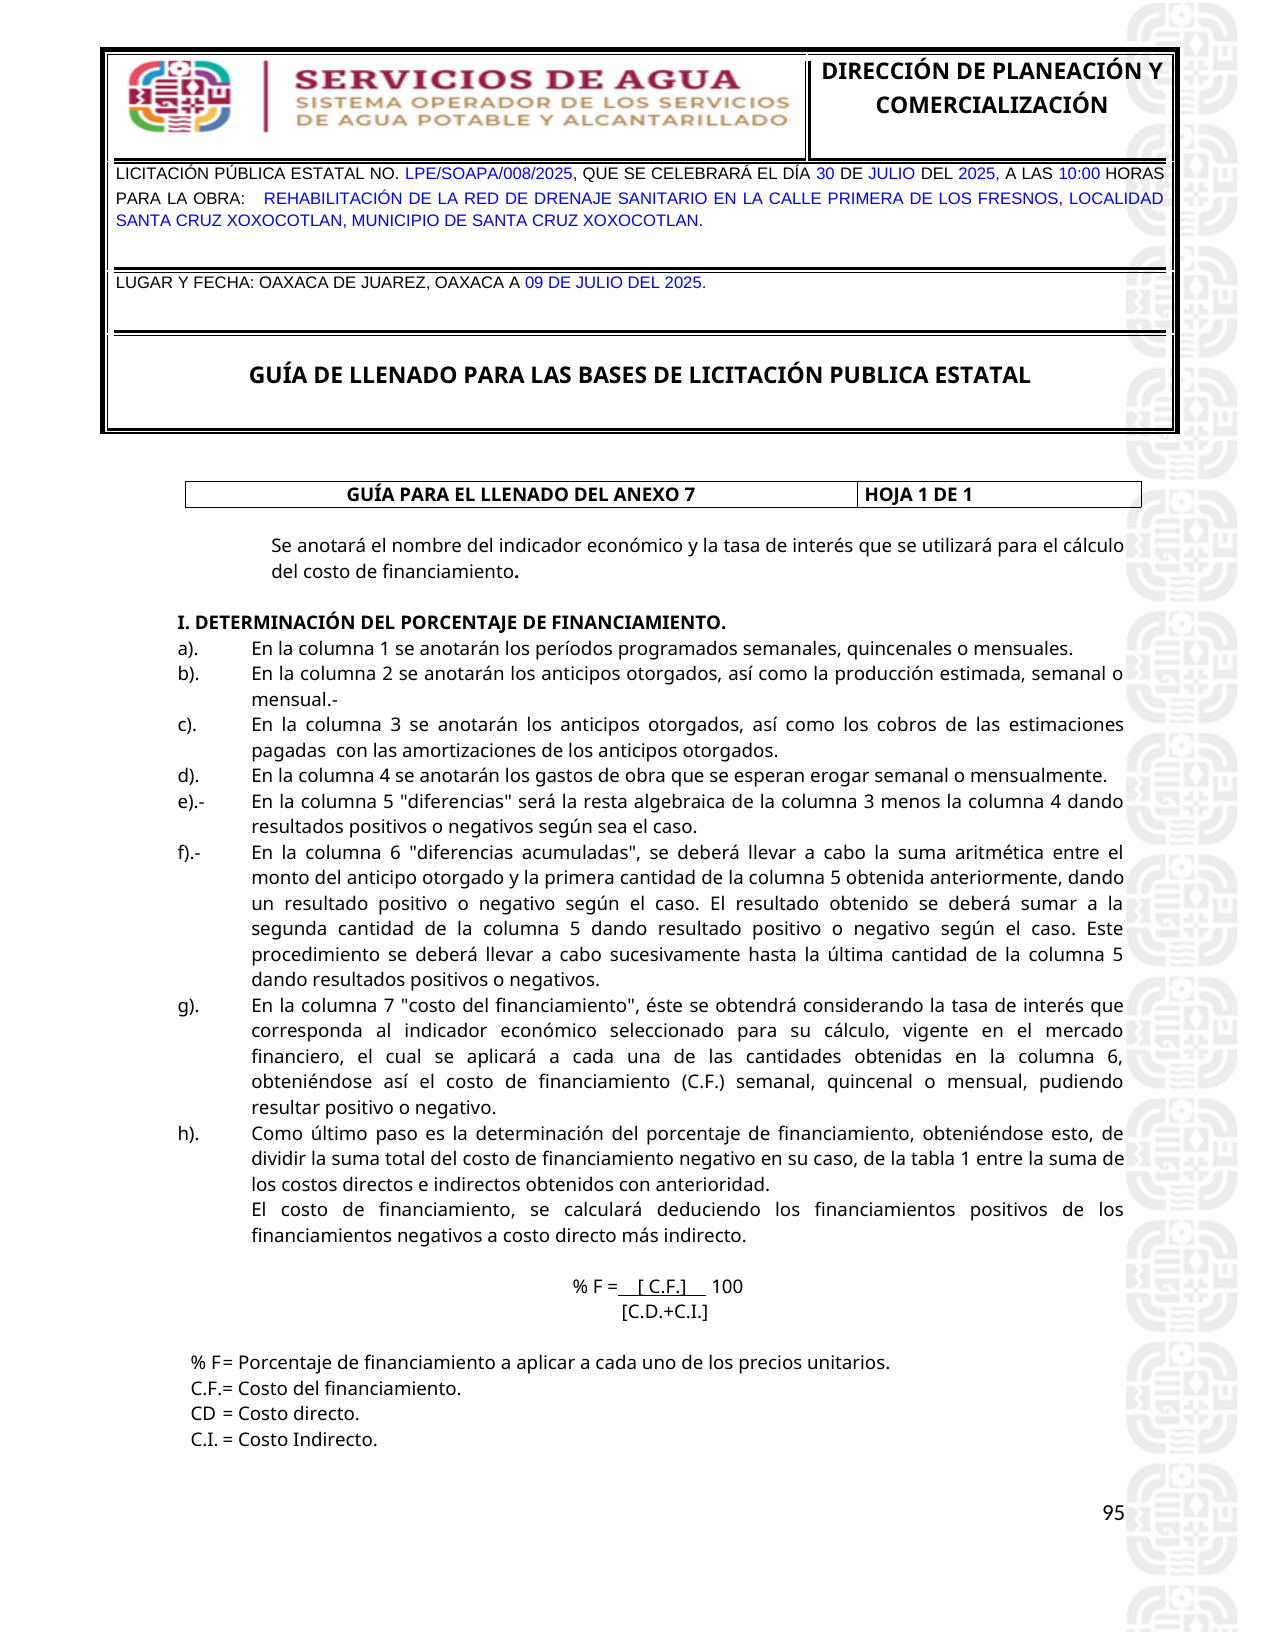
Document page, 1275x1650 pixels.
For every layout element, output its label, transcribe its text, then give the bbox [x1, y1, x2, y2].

text c). En la columna 3 se anotarán los anticipos otorgados, así como los cobros de las estimaciones pagadas con las amortizaciones de los anticipos otorgados. [177, 711, 1125, 762]
text % F = Porcentaje de financiamiento a aplicar a cada uno de los precios unitarios. [190, 1349, 1125, 1375]
text f).- En la columna 6 "diferencias acumuladas", se deberá llevar a cabo la suma aritmética entre el monto del anticipo otorgado y la primera cantidad de la columna 5 obtenida anteriormente, dando un resultado positivo o negativo según el caso. El resultado obtenido se deberá sumar a la segunda cantidad de la columna 5 dando resultado positivo o negativo según el caso. Este procedimiento se deberá llevar a cabo sucesivamente hasta la última cantidad de la columna 5 dando resultados positivos o negativos. [177, 839, 1125, 992]
text [C.D.+C.I.] [190, 1298, 1125, 1324]
text g). En la columna 7 "costo del financiamiento", éste se obtendrá considerando la tasa de interés que corresponda al indicador económico seleccionado para su cálculo, vigente en el mercado financiero, el cual se aplicará a cada una de las cantidades obtenidas en la columna 6, obteniéndose así el costo de financiamiento (C.F.) semanal, quincenal o mensual, pudiendo resultar positivo o negativo. [177, 992, 1125, 1120]
text b). En la columna 2 se anotarán los anticipos otorgados, así como la producción estimada, semanal o mensual.- [177, 660, 1125, 711]
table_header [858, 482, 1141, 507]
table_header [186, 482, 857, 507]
text h). Como último paso es la determinación del porcentaje de financiamiento, obteniéndose esto, de dividir la suma total del costo de financiamiento negativo en su caso, de la tabla 1 entre la suma de los costos directos e indirectos obtenidos con anterioridad. [177, 1120, 1125, 1196]
picture [1111, 65, 1118, 76]
text C.F.= Costo del financiamiento. [190, 1375, 1125, 1401]
text I. DETERMINACIÓN DEL PORCENTAJE DE FINANCIAMIENTO. [177, 609, 1125, 635]
text d). En la columna 4 se anotarán los gastos de obra que se esperan erogar semanal o mensualmente. [177, 762, 1125, 788]
picture [124, 55, 798, 145]
text a). En la columna 1 se anotarán los períodos programados semanales, quincenales o mensuales. [177, 635, 1125, 660]
text C.I. = Costo Indirecto. [190, 1426, 1125, 1452]
text El costo de financiamiento, se calculará deduciendo los financiamientos positivos de los financiamientos negativos a costo directo más indirecto. [177, 1196, 1125, 1247]
text CD = Costo directo. [190, 1401, 1125, 1426]
text % F = [ C.F.] 100 [190, 1273, 1125, 1298]
picture [1111, 52, 1175, 432]
text e).- En la columna 5 "diferencias" será la resta algebraica de la columna 3 menos la columna 4 dando resultados positivos o negativos según sea el caso. [177, 788, 1125, 839]
picture [1111, 3, 1241, 1632]
text Se anotará el nombre del indicador económico y la tasa de interés que se utilizará para el cálculo del costo de financiamiento. [196, 533, 1125, 584]
